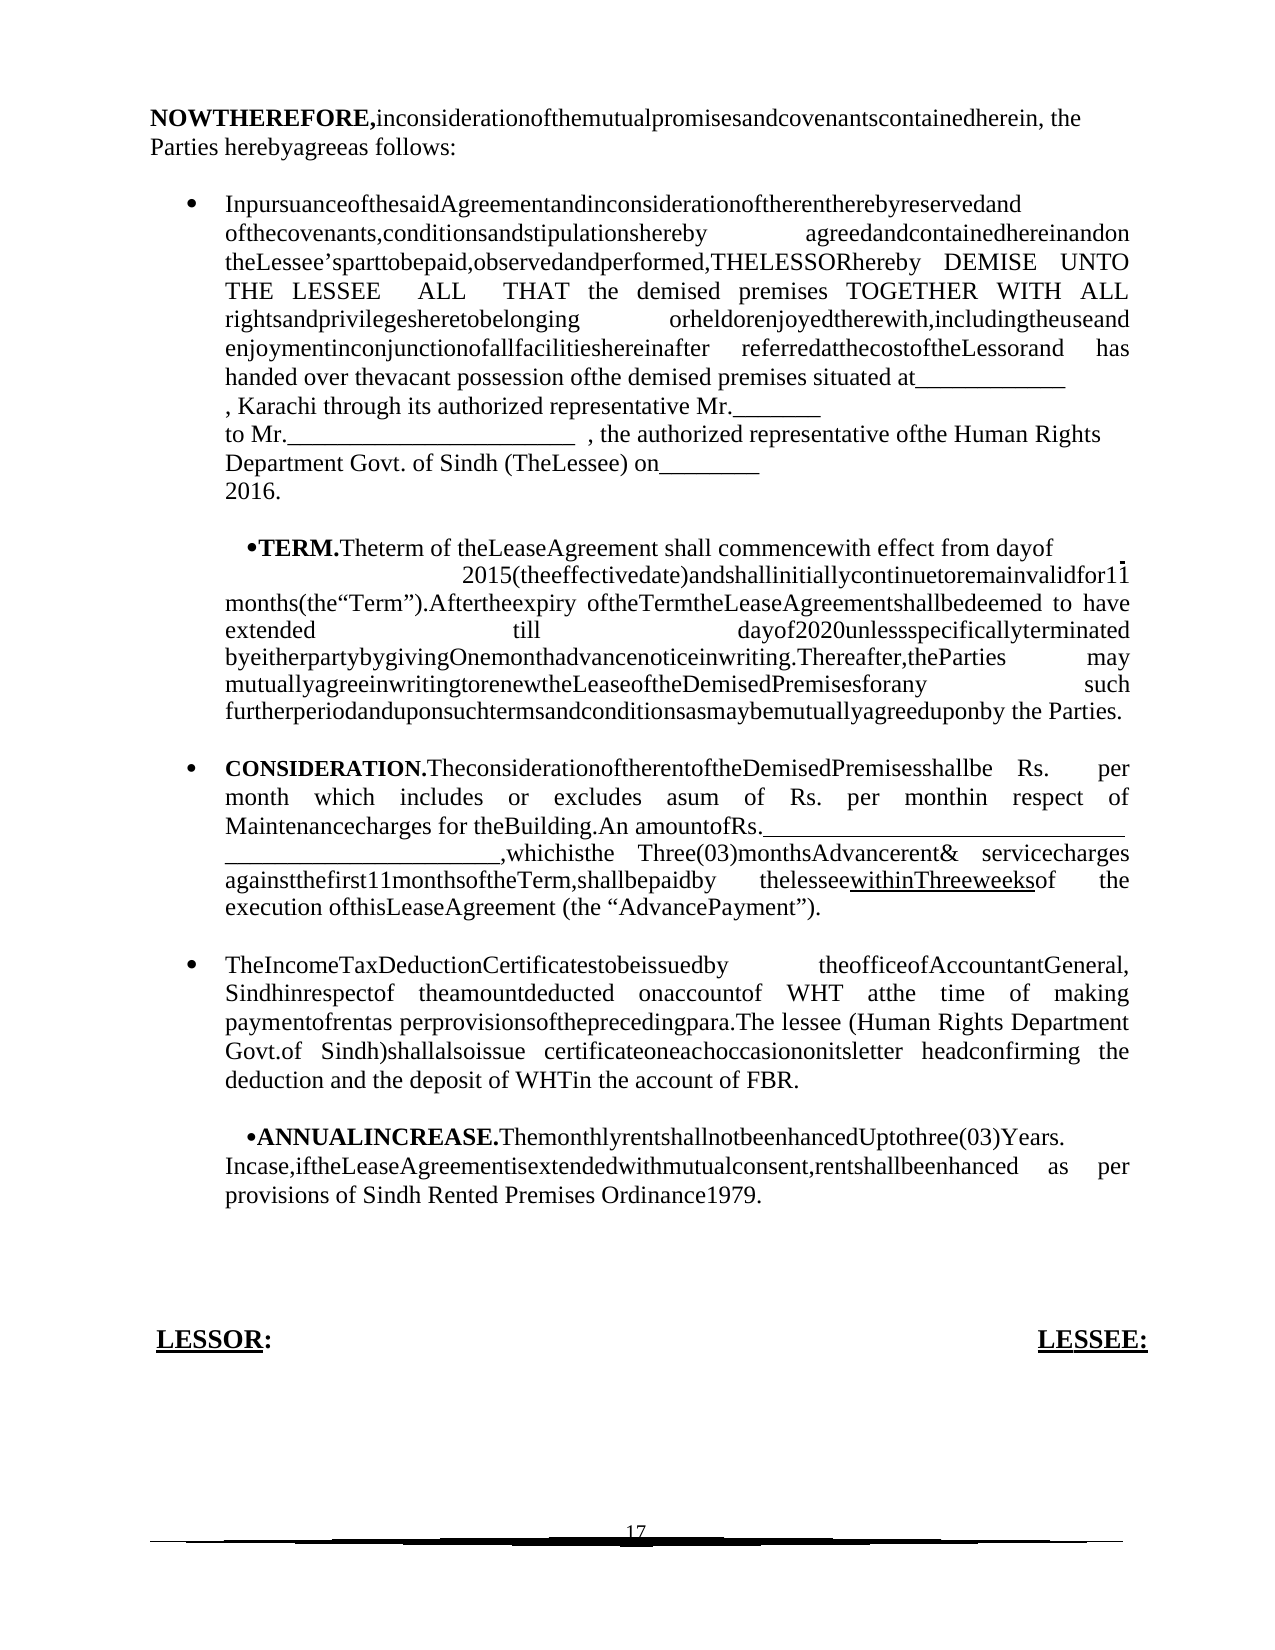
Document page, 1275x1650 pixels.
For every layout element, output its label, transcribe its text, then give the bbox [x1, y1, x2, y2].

text 2016. [225, 477, 1164, 504]
text 2015(theeffectivedate)andshallinitiallycontinuetoremainvalidfor11 months(the“Term”).Aftertheexpiry oftheTermtheLeaseAgreementshallbedeemed to have extended till dayof2020unlessspecificallyterminated byeitherpartybygivingOnemonthadvancenoticeinwriting.Thereafter,theParties may mutuallyagreeinwritingtorenewtheLeaseoftheDemisedPremisesforany such furtherperiodanduponsuchtermsandconditionsasmaybemutuallyagreeduponby the Parties. [225, 562, 1130, 725]
text NOWTHEREFORE,inconsiderationofthemutualpromisesandcovenantscontainedherein, the Parties herebyagreeas follows: [150, 103, 1129, 160]
text  TheIncomeTaxDeductionCertificatestobeissuedby theofficeofAccountantGeneral, Sindhinrespectof theamountdeducted onaccountof WHT atthe time of making paymentofrentas perprovisionsoftheprecedingpara.The lessee (Human Rights Department Govt.of Sindh)shallalsoissue certificateoneachoccasiononitsletter headconfirming the deduction and the deposit of WHTin the account of FBR. [187, 950, 1129, 1093]
text Incase,iftheLeaseAgreementisextendedwithmutualconsent,rentshallbeenhanced as per provisions of Sindh Rented Premises Ordinance1979. [225, 1151, 1129, 1208]
text ______________________,whichisthe Three(03)monthsAdvancerent& servicecharges againstthefirst11monthsoftheTerm,shallbepaidby thelesseewithinThreeweeksof the execution ofthisLeaseAgreement (the “AdvancePayment”). [225, 840, 1129, 921]
text , Karachi through its authorized representative Mr._______ [225, 391, 1164, 419]
text ANNUALINCREASE.ThemonthlyrentshallnotbeenhancedUptothree(03)Years. [183, 1122, 1129, 1151]
text LESSOR: LESSEE: [146, 1323, 1158, 1354]
text  InpursuanceofthesaidAgreementandinconsiderationoftherentherebyreservedand ofthecovenants,conditionsandstipulationshereby agreedandcontainedhereinandon theLessee’sparttobepaid,observedandperformed,THELESSORhereby DEMISE UNTO THE LESSEE ALL THAT the demised premises TOGETHER WITH ALL rightsandprivilegesheretobelonging orheldorenjoyedtherewith,includingtheuseand enjoymentinconjunctionofallfacilitieshereinafter referredatthecostoftheLessorand has handed over thevacant possession ofthe demised premises situated at____________ [187, 189, 1129, 391]
text  CONSIDERATION.TheconsiderationoftherentoftheDemisedPremisesshallbe Rs. per month which includes or excludes asum of Rs. per monthin respect of Maintenancecharges for theBuilding.An amountofRs. [187, 753, 1129, 839]
text TERM.Theterm of theLeaseAgreement shall commencewith effect from dayof [183, 533, 1117, 562]
text to Mr._______________________ , the authorized representative ofthe Human Rights Department Govt. of Sindh (TheLessee) on________ [225, 419, 1129, 477]
